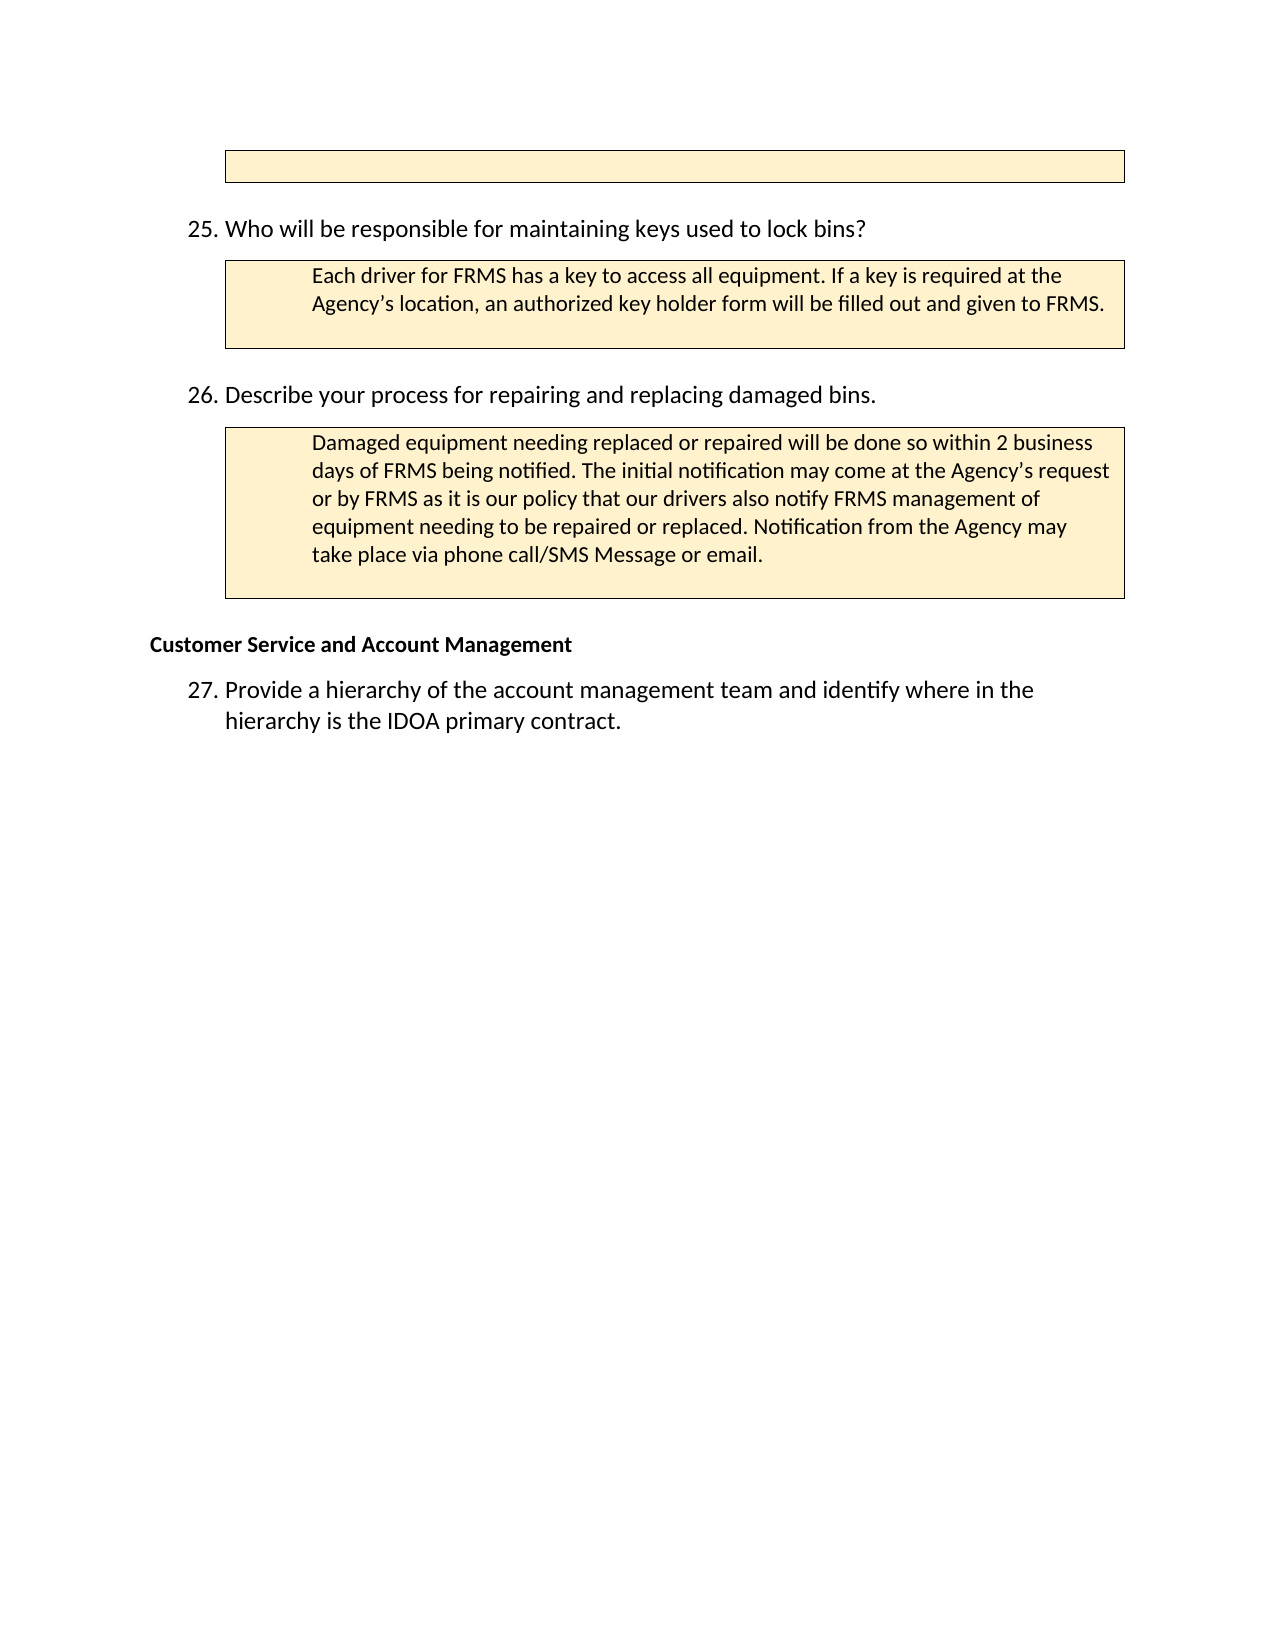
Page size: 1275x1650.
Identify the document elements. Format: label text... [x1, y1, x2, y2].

list Describe your process for repairing and replacing damaged bins. [187, 379, 1125, 410]
list Who will be responsible for maintaining keys used to lock bins? [187, 213, 1125, 244]
list Provide a hierarchy of the account management team and identify where in the hierarchy is the IDOA primary contract. [187, 674, 1125, 736]
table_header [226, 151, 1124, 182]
text Customer Service and Account Management [150, 630, 1125, 658]
table_header Damaged equipment needing replaced or repaired will be done so within 2 business days of FRMS being notified. The initial notification may come at the Agency’s request or by FRMS as it is our policy that our drivers also notify FRMS management of equipment needing to be repaired or replaced. Notification from the Agency may take place via phone call/SMS Message or email. [226, 428, 1124, 598]
table_header Each driver for FRMS has a key to access all equipment. If a key is required at the Agency’s location, an authorized key holder form will be filled out and given to FRMS. [226, 261, 1124, 348]
